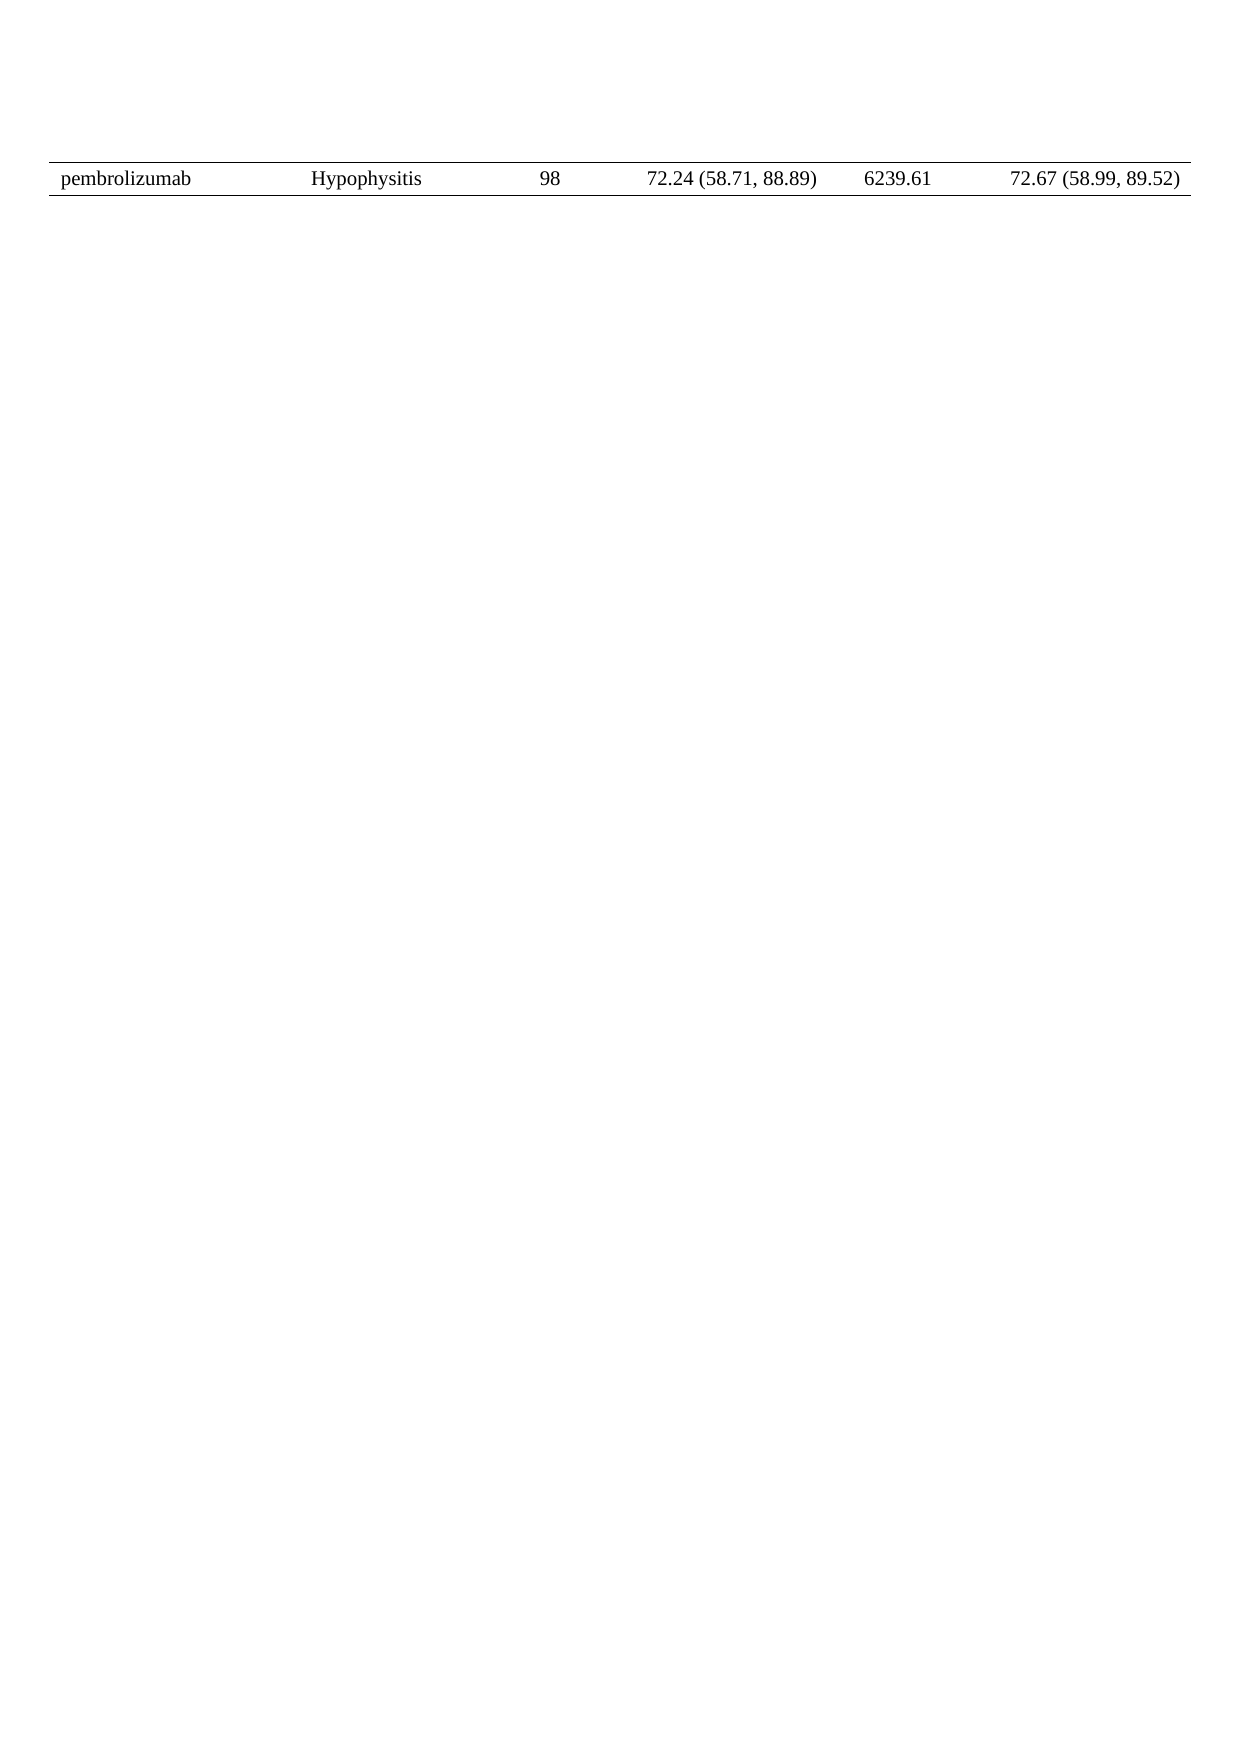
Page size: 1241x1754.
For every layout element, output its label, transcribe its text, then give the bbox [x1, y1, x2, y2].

table_cell 6239.61 [828, 163, 943, 194]
table_cell 98 [433, 163, 572, 194]
table_cell 72.24 (58.71, 88.89) [572, 163, 828, 194]
table_cell 72.67 (58.99, 89.52) [943, 163, 1191, 194]
table_cell pembrolizumab [49, 163, 202, 194]
table_cell Hypophysitis [203, 163, 433, 194]
